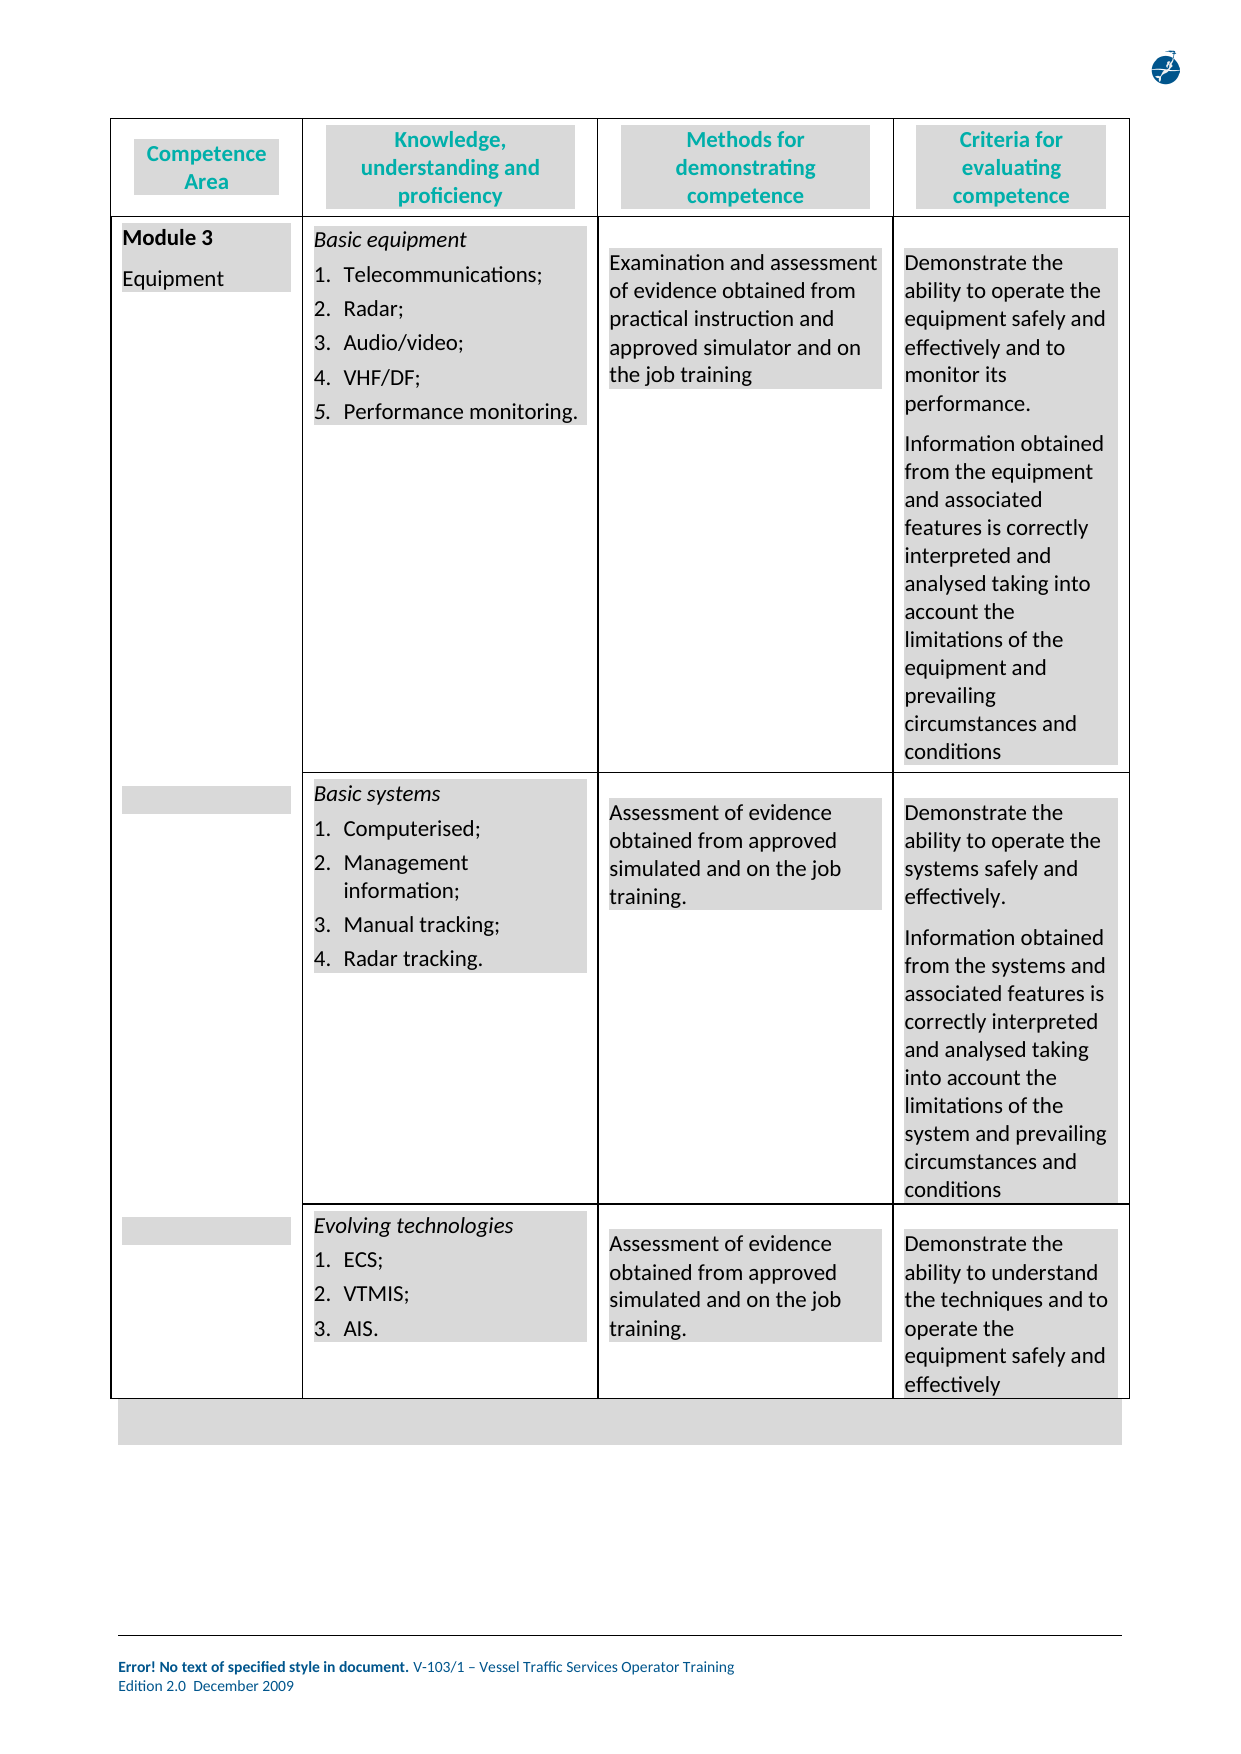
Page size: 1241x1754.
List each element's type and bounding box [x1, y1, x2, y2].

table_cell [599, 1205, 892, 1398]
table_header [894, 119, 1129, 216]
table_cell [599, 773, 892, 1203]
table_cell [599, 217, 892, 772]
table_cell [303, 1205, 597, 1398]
picture [1120, 0, 1239, 119]
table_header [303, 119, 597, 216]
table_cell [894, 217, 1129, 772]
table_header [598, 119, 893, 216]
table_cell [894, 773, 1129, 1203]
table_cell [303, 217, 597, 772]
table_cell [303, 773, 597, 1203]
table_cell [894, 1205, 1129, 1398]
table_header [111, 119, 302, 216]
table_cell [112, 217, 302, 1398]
